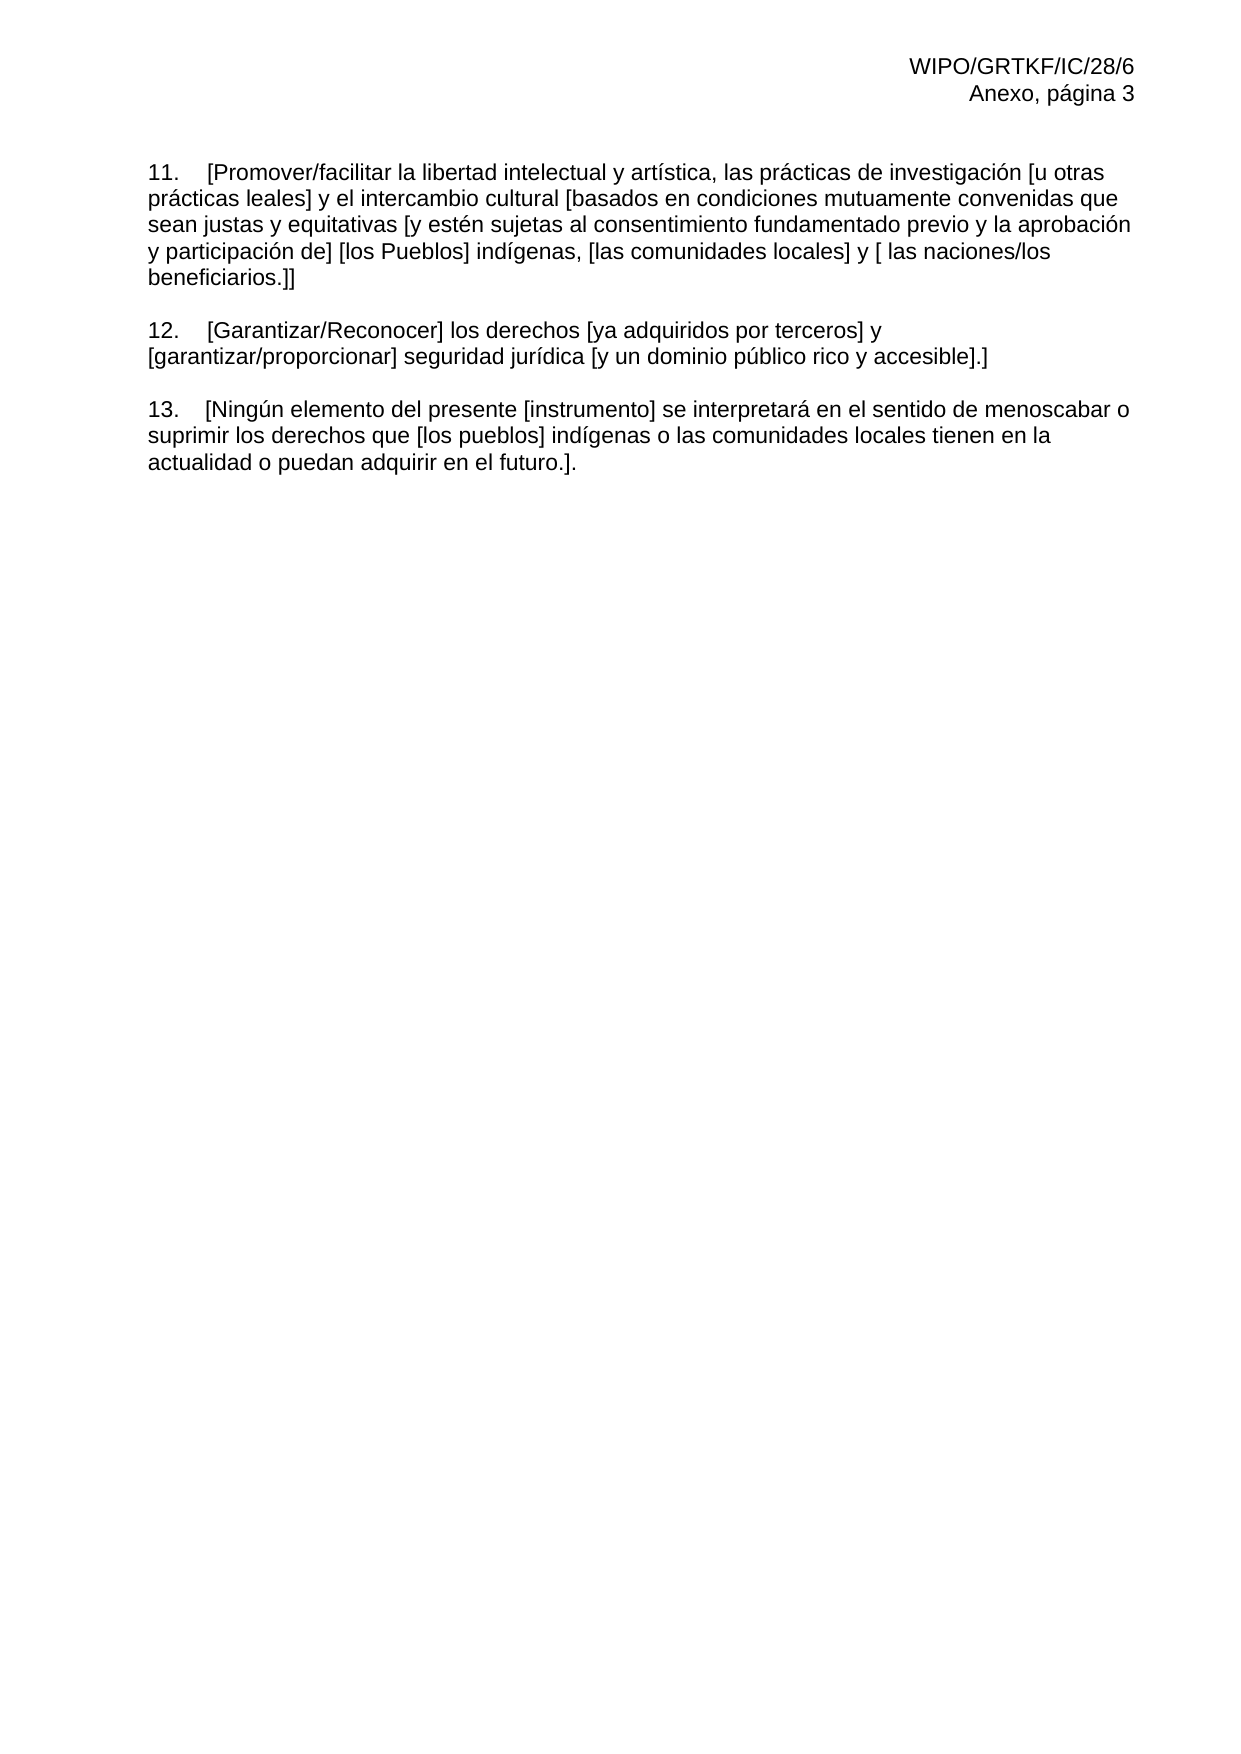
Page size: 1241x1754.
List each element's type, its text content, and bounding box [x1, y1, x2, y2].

list [Garantizar/Reconocer] los derechos [ya adquiridos por terceros] y [garantizar/proporcionar] seguridad jurídica [y un dominio público rico y accesible].] [148, 317, 1134, 369]
list [Ningún elemento del presente [instrumento] se interpretará en el sentido de menoscabar o suprimir los derechos que [los pueblos] indígenas o las comunidades locales tienen en la actualidad o puedan adquirir en el futuro.]. [148, 396, 1134, 475]
list [Promover/facilitar la libertad intelectual y artística, las prácticas de investigación [u otras prácticas leales] y el intercambio cultural [basados en condiciones mutuamente convenidas que sean justas y equitativas [y estén sujetas al consentimiento fundamentado previo y la aprobación y participación de] [los Pueblos] indígenas, [las comunidades locales] y [ las naciones/los beneficiarios.]] [148, 158, 1134, 290]
